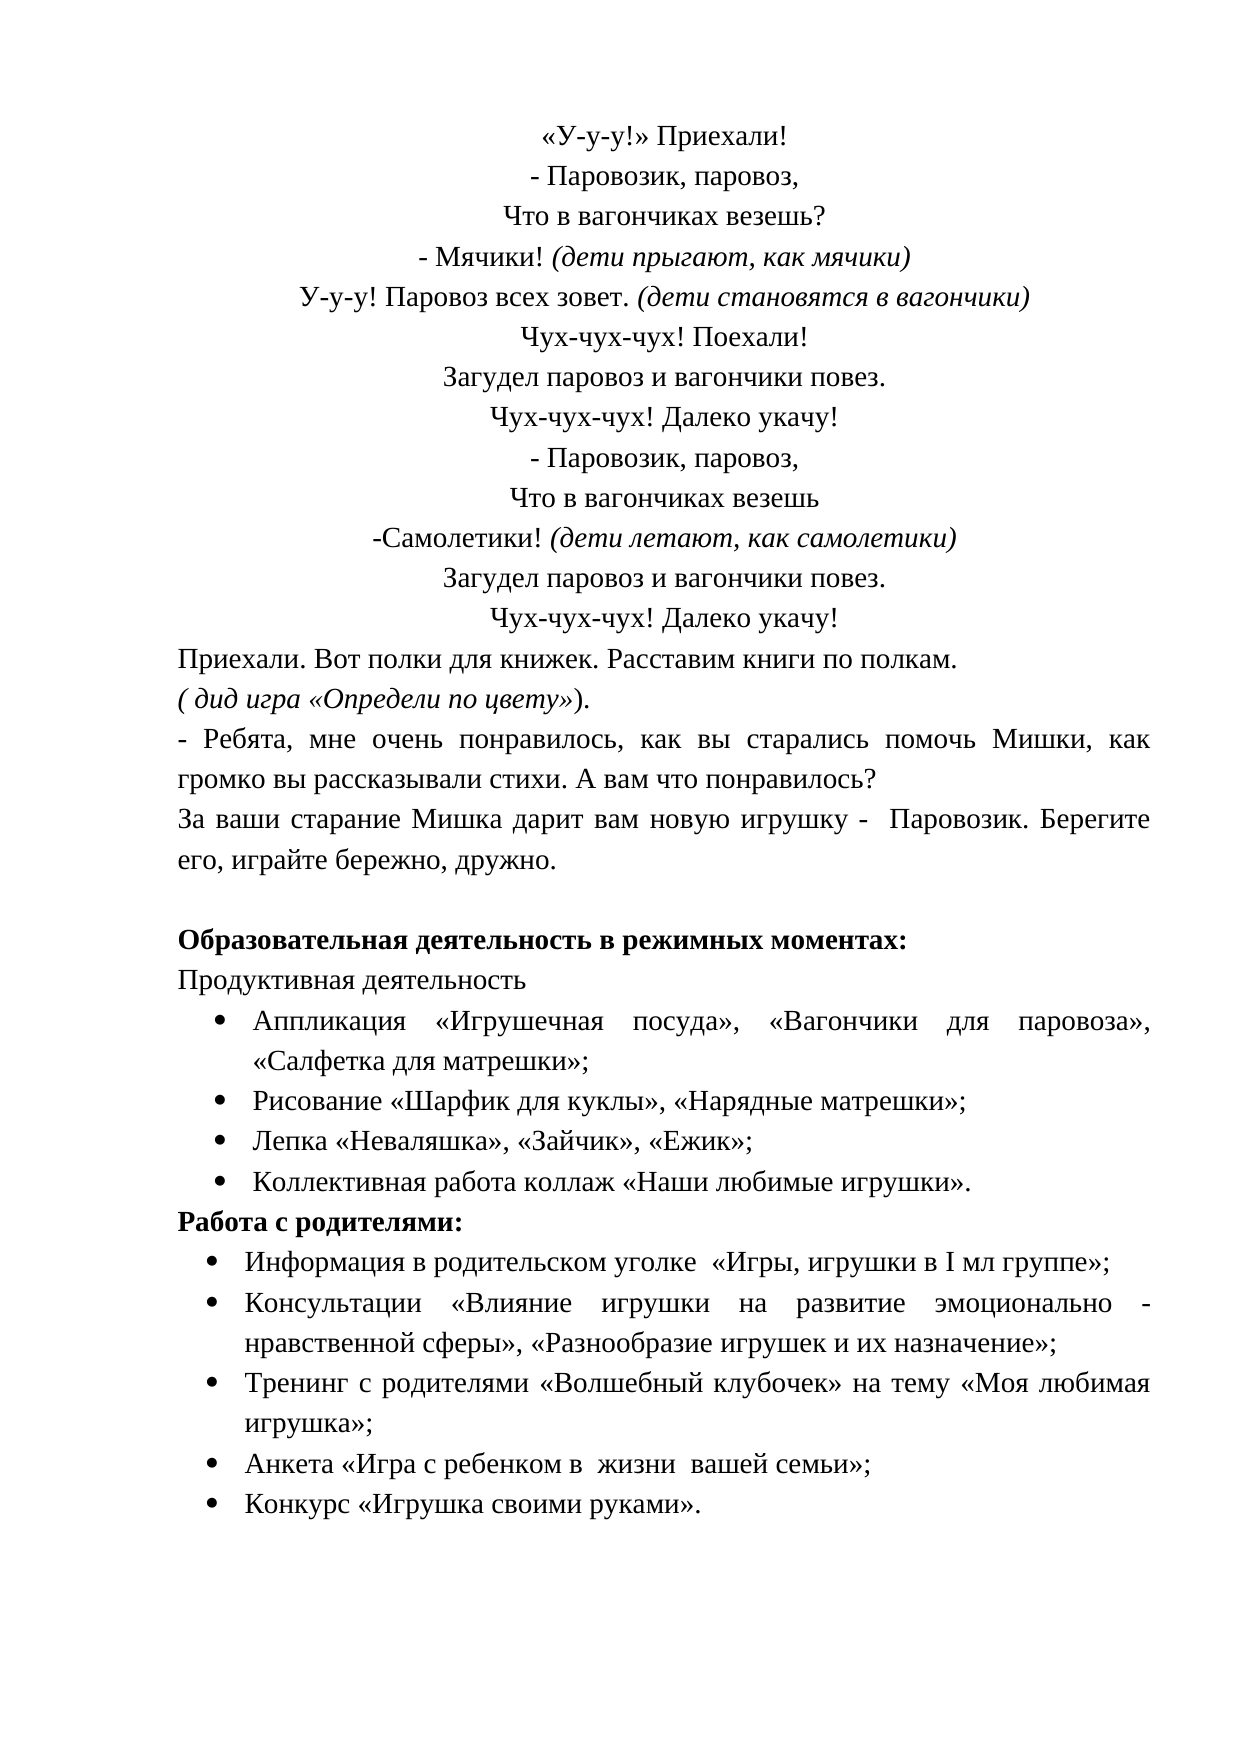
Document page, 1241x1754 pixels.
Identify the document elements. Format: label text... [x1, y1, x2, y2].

text Что в вагончиках везешь? [177, 198, 1152, 232]
list Конкурс «Игрушка своими руками». [207, 1486, 1152, 1520]
list Консультации «Влияние игрушки на развитие эмоционально -нравственной сферы», «Разнообразие игрушек и их назначение»; [207, 1285, 1152, 1358]
text Продуктивная деятельность [177, 962, 1152, 996]
text Чух-чух-чух! Далеко укачу! [177, 399, 1152, 433]
list Анкета «Игра с ребенком в жизни вашей семьи»; [207, 1446, 1152, 1479]
text «У-у-у!» Приехали! [177, 118, 1152, 152]
text ( дид игра «Определи по цвету»). [177, 681, 1152, 714]
list Лепка «Неваляшка», «Зайчик», «Ежик»; [215, 1123, 1152, 1157]
text - Ребята, мне очень понравилось, как вы старались помочь Мишки, как громко вы рассказывали стихи. А вам что понравилось? [177, 721, 1152, 795]
text - Паровозик, паровоз, [177, 158, 1152, 192]
list Коллективная работа коллаж «Наши любимые игрушки». [215, 1164, 1152, 1197]
text Загудел паровоз и вагончики повез. [177, 359, 1152, 393]
list Аппликация «Игрушечная посуда», «Вагончики для паровоза», «Салфетка для матрешки»; [215, 1003, 1152, 1077]
text Загудел паровоз и вагончики повез. [177, 560, 1152, 594]
text Чух-чух-чух! Поехали! [177, 319, 1152, 353]
text У-у-у! Паровоз всех зовет. (дети становятся в вагончики) [177, 279, 1152, 312]
text - Паровозик, паровоз, [177, 440, 1152, 473]
text -Самолетики! (дети летают, как самолетики) [177, 520, 1152, 554]
list Тренинг с родителями «Волшебный клубочек» на тему «Моя любимая игрушка»; [207, 1365, 1152, 1439]
list Информация в родительском уголке «Игры, игрушки в I мл группе»; [207, 1244, 1152, 1278]
text Работа с родителями: [177, 1204, 1152, 1238]
text Что в вагончиках везешь [177, 480, 1152, 513]
text Приехали. Вот полки для книжек. Расставим книги по полкам. [177, 641, 1152, 674]
text Чух-чух-чух! Далеко укачу! [177, 601, 1152, 634]
text За ваши старание Мишка дарит вам новую игрушку - Паровозик. Берегите его, играйте бережно, дружно. [177, 802, 1152, 875]
text - Мячики! (дети прыгают, как мячики) [177, 239, 1152, 272]
text Образовательная деятельность в режимных моментах: [177, 922, 1152, 956]
list Рисование «Шарфик для куклы», «Нарядные матрешки»; [215, 1083, 1152, 1117]
